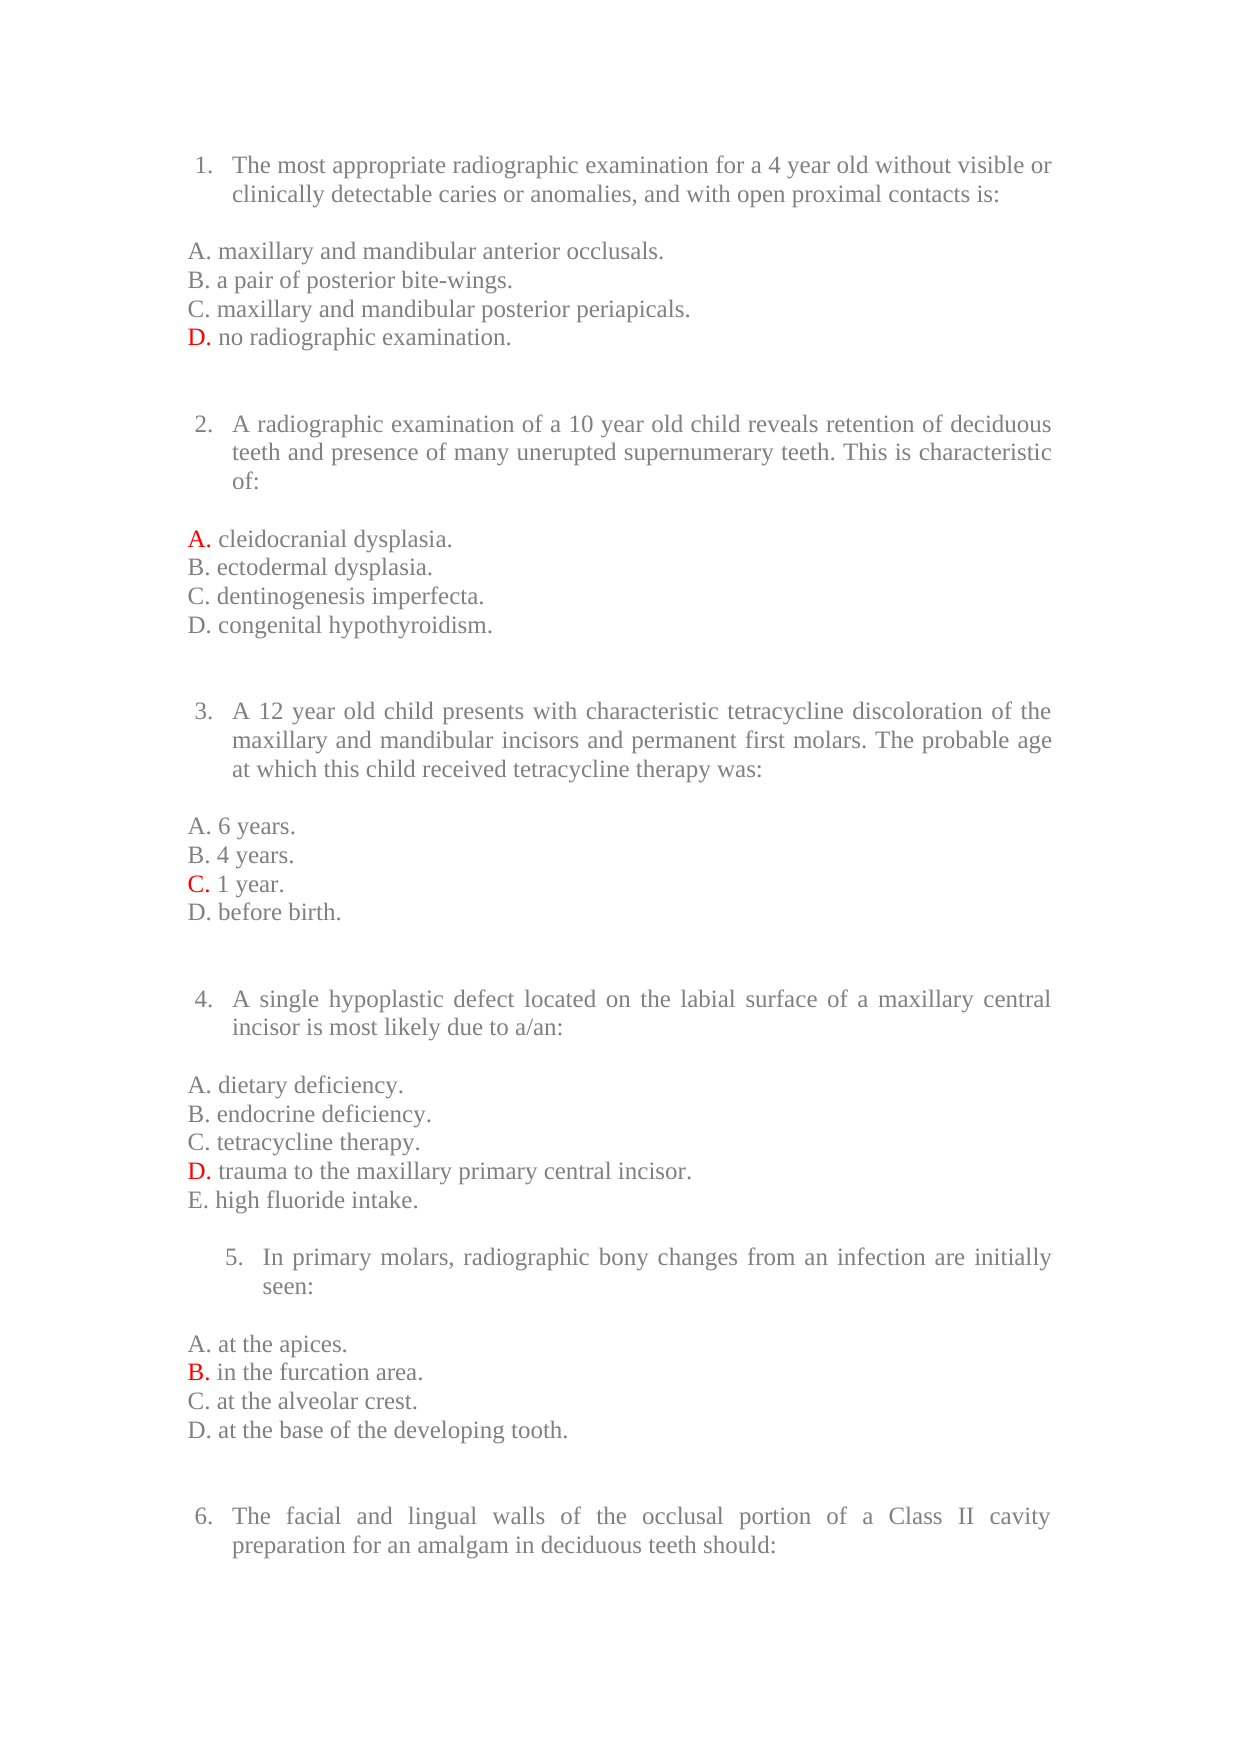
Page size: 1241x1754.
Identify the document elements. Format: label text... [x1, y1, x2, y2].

text D. before birth. [187, 897, 1053, 926]
list A radiographic examination of a 10 year old child reveals retention of deciduous teeth and presence of many unerupted supernumerary teeth. This is characteristic of: [194, 409, 1053, 495]
list In primary molars, radiographic bony changes from an infection are initially seen: [225, 1242, 1053, 1300]
text B. 4 years. [187, 840, 1053, 869]
text A. maxillary and mandibular anterior occlusals. [187, 236, 1053, 265]
text E. high fluoride intake. [187, 1185, 1053, 1214]
text B. ectodermal dysplasia. [187, 552, 1053, 581]
text D. no radiographic examination. [187, 322, 1053, 351]
text C. 1 year. [187, 869, 1053, 897]
text D. at the base of the developing tooth. [187, 1415, 1053, 1444]
text C. dentinogenesis imperfecta. [187, 581, 1053, 610]
text B. endocrine deficiency. [187, 1099, 1053, 1127]
text A. cleidocranial dysplasia. [187, 524, 1053, 552]
text C. at the alveolar crest. [187, 1386, 1053, 1415]
list A 12 year old child presents with characteristic tetracycline discoloration of the maxillary and mandibular incisors and permanent first molars. The probable age at which this child received tetracycline therapy was: [194, 696, 1053, 782]
list A single hypoplastic defect located on the labial surface of a maxillary central incisor is most likely due to a/an: [194, 984, 1053, 1041]
text D. trauma to the maxillary primary central incisor. [187, 1156, 1053, 1185]
text C. maxillary and mandibular posterior periapicals. [187, 294, 1053, 322]
text A. dietary deficiency. [187, 1070, 1053, 1099]
list The most appropriate radiographic examination for a 4 year old without visible or clinically detectable caries or anomalies, and with open proximal contacts is: [194, 150, 1053, 207]
text B. in the furcation area. [187, 1357, 1053, 1386]
text D. congenital hypothyroidism. [187, 610, 1053, 639]
list The facial and lingual walls of the occlusal portion of a Class II cavity preparation for an amalgam in deciduous teeth should: [194, 1501, 1053, 1559]
text B. a pair of posterior bite-wings. [187, 265, 1053, 294]
text A. at the apices. [187, 1329, 1053, 1357]
text C. tetracycline therapy. [187, 1127, 1053, 1156]
text A. 6 years. [187, 811, 1053, 840]
